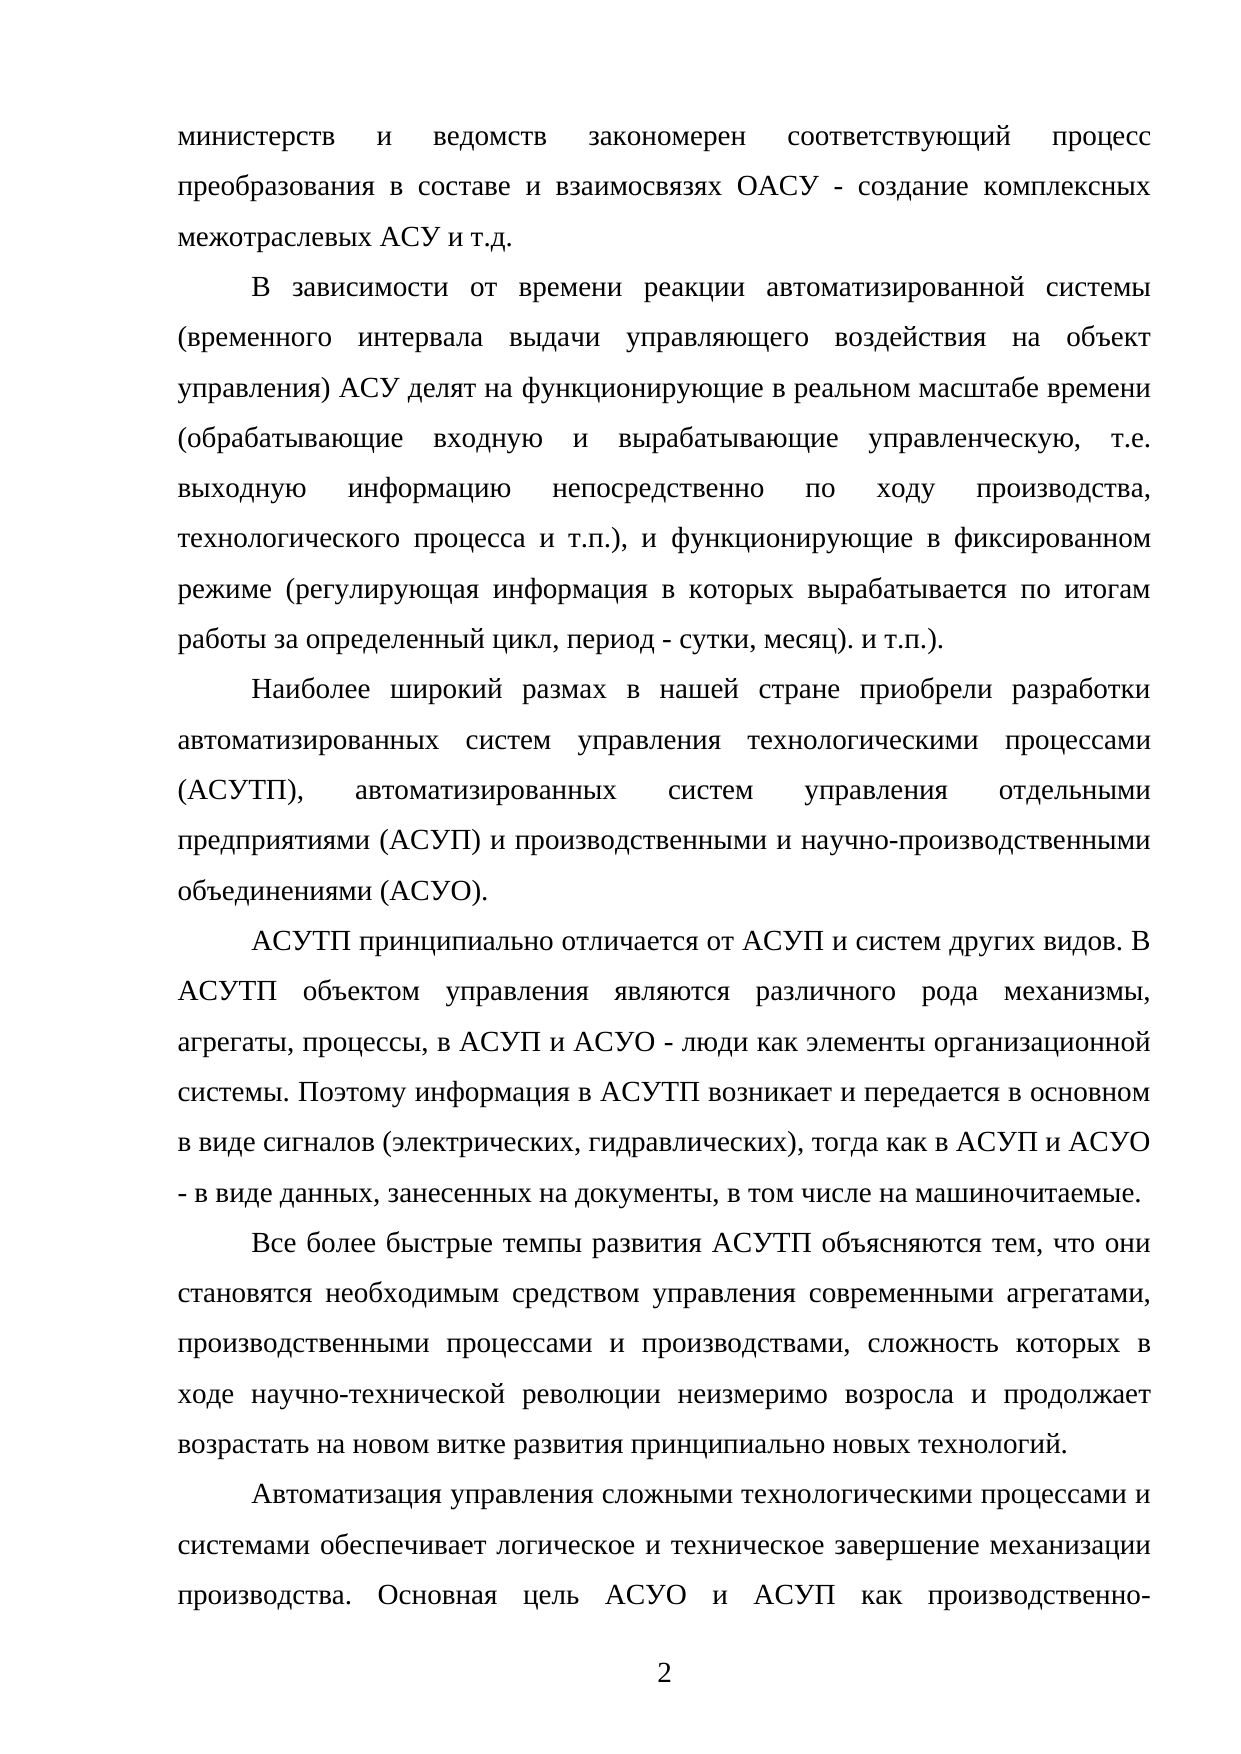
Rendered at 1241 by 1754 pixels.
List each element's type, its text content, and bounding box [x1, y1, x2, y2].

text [177, 1477, 1152, 1611]
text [177, 118, 1152, 252]
text Все более быстрые темпы развития АСУТП объясняются тем, что они становятся необходимым средством управления современными агрегатами, производственными процессами и производствами, сложность которых в ходе научно-технической революции неизмеримо возросла и продолжает возрастать на новом витке развития принципиально новых технологий. [177, 1225, 1152, 1460]
text Наиболее широкий размах в нашей стране приобрели разработки автоматизированных систем управления технологическими процессами (АСУТП), автоматизированных систем управления отдельными предприятиями (АСУП) и производственными и научно-производственными объединениями (АСУО). [177, 672, 1152, 906]
text В зависимости от времени реакции автоматизированной системы (временного интервала выдачи управляющего воздействия на объект управления) АСУ делят на функционирующие в реальном масштабе времени (обрабатывающие входную и вырабатывающие управленческую, т.е. выходную информацию непосредственно по ходу производства, технологического процесса и т.п.), и функционирующие в фиксированном режиме (регулирующая информация в которых вырабатывается по итогам работы за определенный цикл, период - сутки, месяц). и т.п.). [177, 269, 1152, 655]
text АСУТП принципиально отличается от АСУП и систем других видов. В АСУТП объектом управления являются различного рода механизмы, агрегаты, процессы, в АСУП и АСУО - люди как элементы организационной системы. Поэтому информация в АСУТП возникает и передается в основном в виде сигналов (электрических, гидравлических), тогда как в АСУП и АСУО - в виде данных, занесенных на документы, в том числе на машиночитаемые. [177, 923, 1152, 1208]
